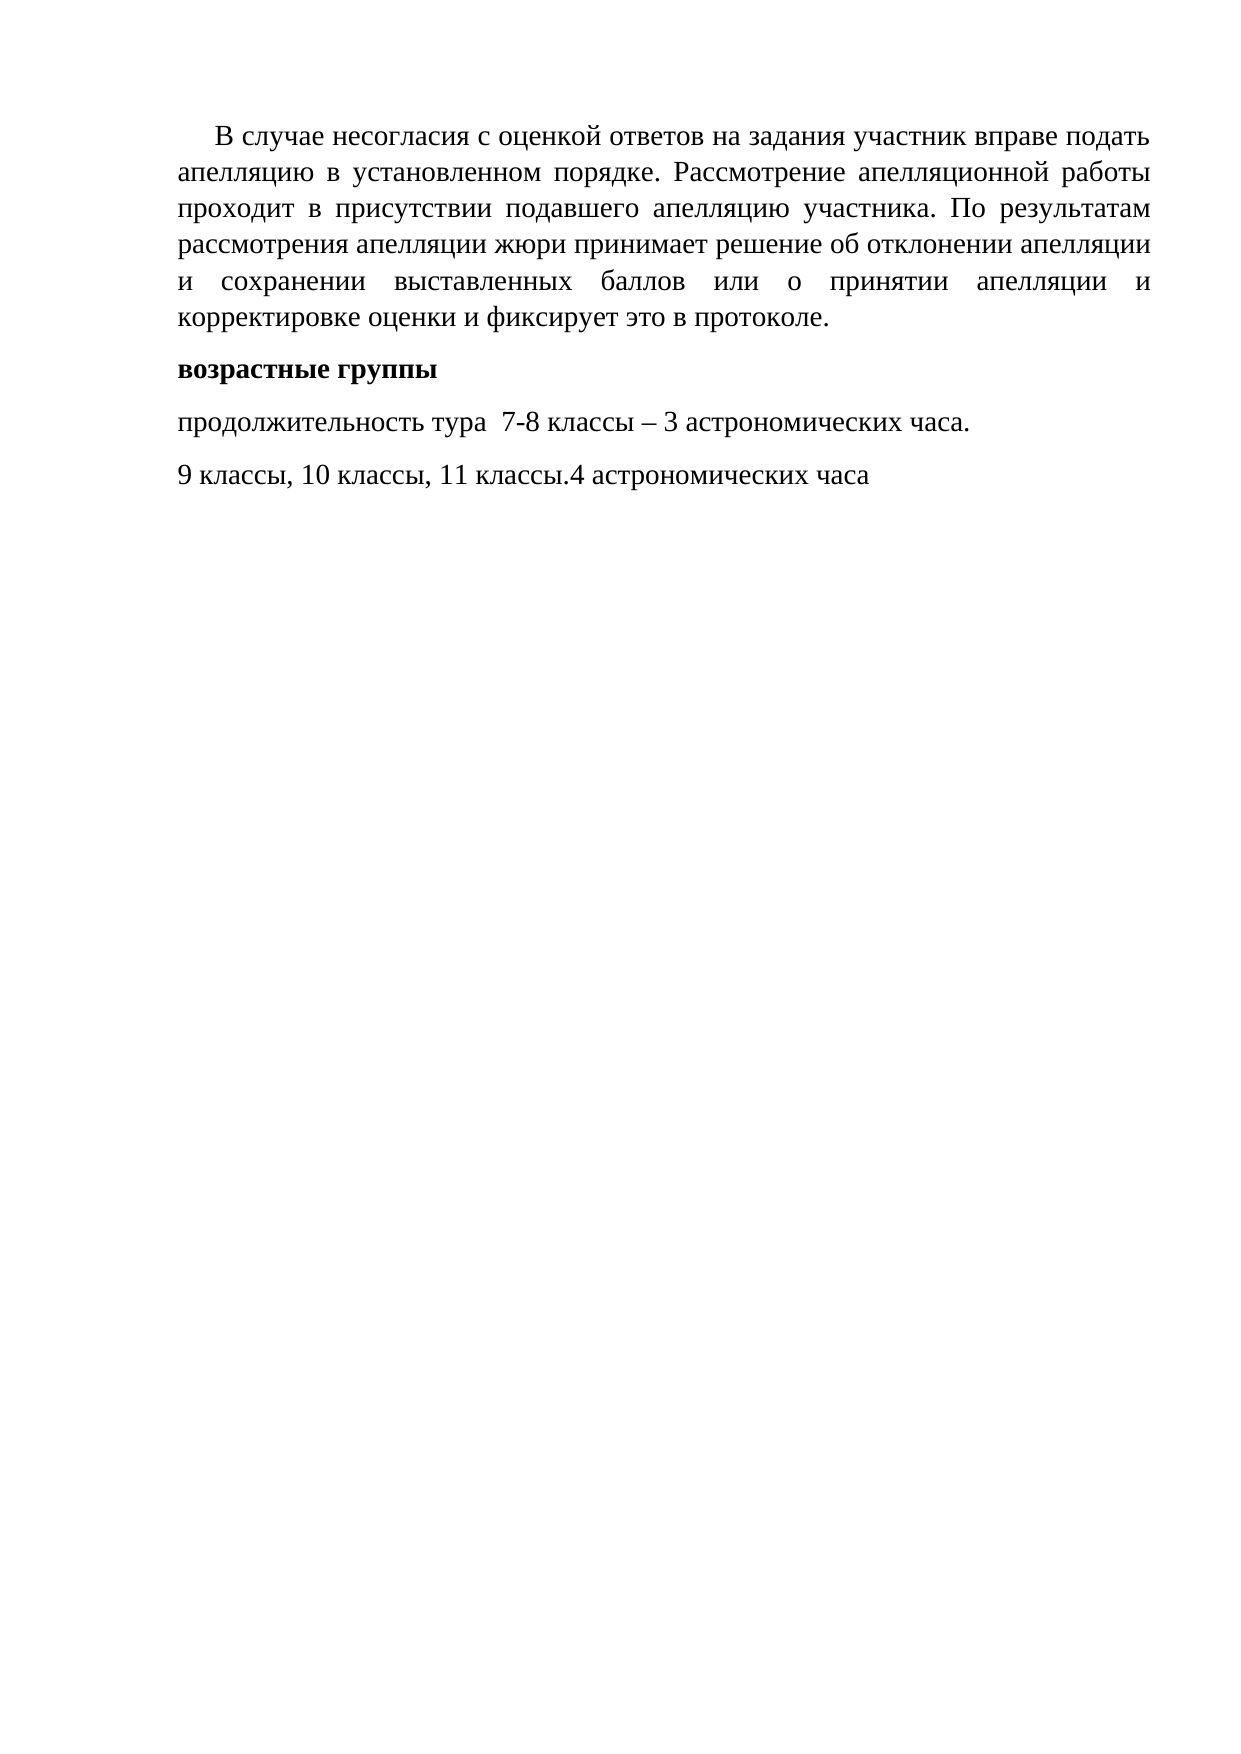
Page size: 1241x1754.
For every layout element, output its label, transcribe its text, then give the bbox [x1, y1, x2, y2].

text продолжительность тура 7-8 классы – 3 астрономических часа. [177, 404, 1152, 438]
text 9 классы, 10 классы, 11 классы.4 астрономических часа [177, 457, 1152, 491]
text возрастные группы [177, 352, 1152, 385]
text В случае несогласия с оценкой ответов на задания участник вправе подать апелляцию в установленном порядке. Рассмотрение апелляционной работы проходит в присутствии подавшего апелляцию участника. По результатам рассмотрения апелляции жюри принимает решение об отклонении апелляции и сохранении выставленных баллов или о принятии апелляции и корректировке оценки и фиксирует это в протоколе. [177, 118, 1152, 332]
